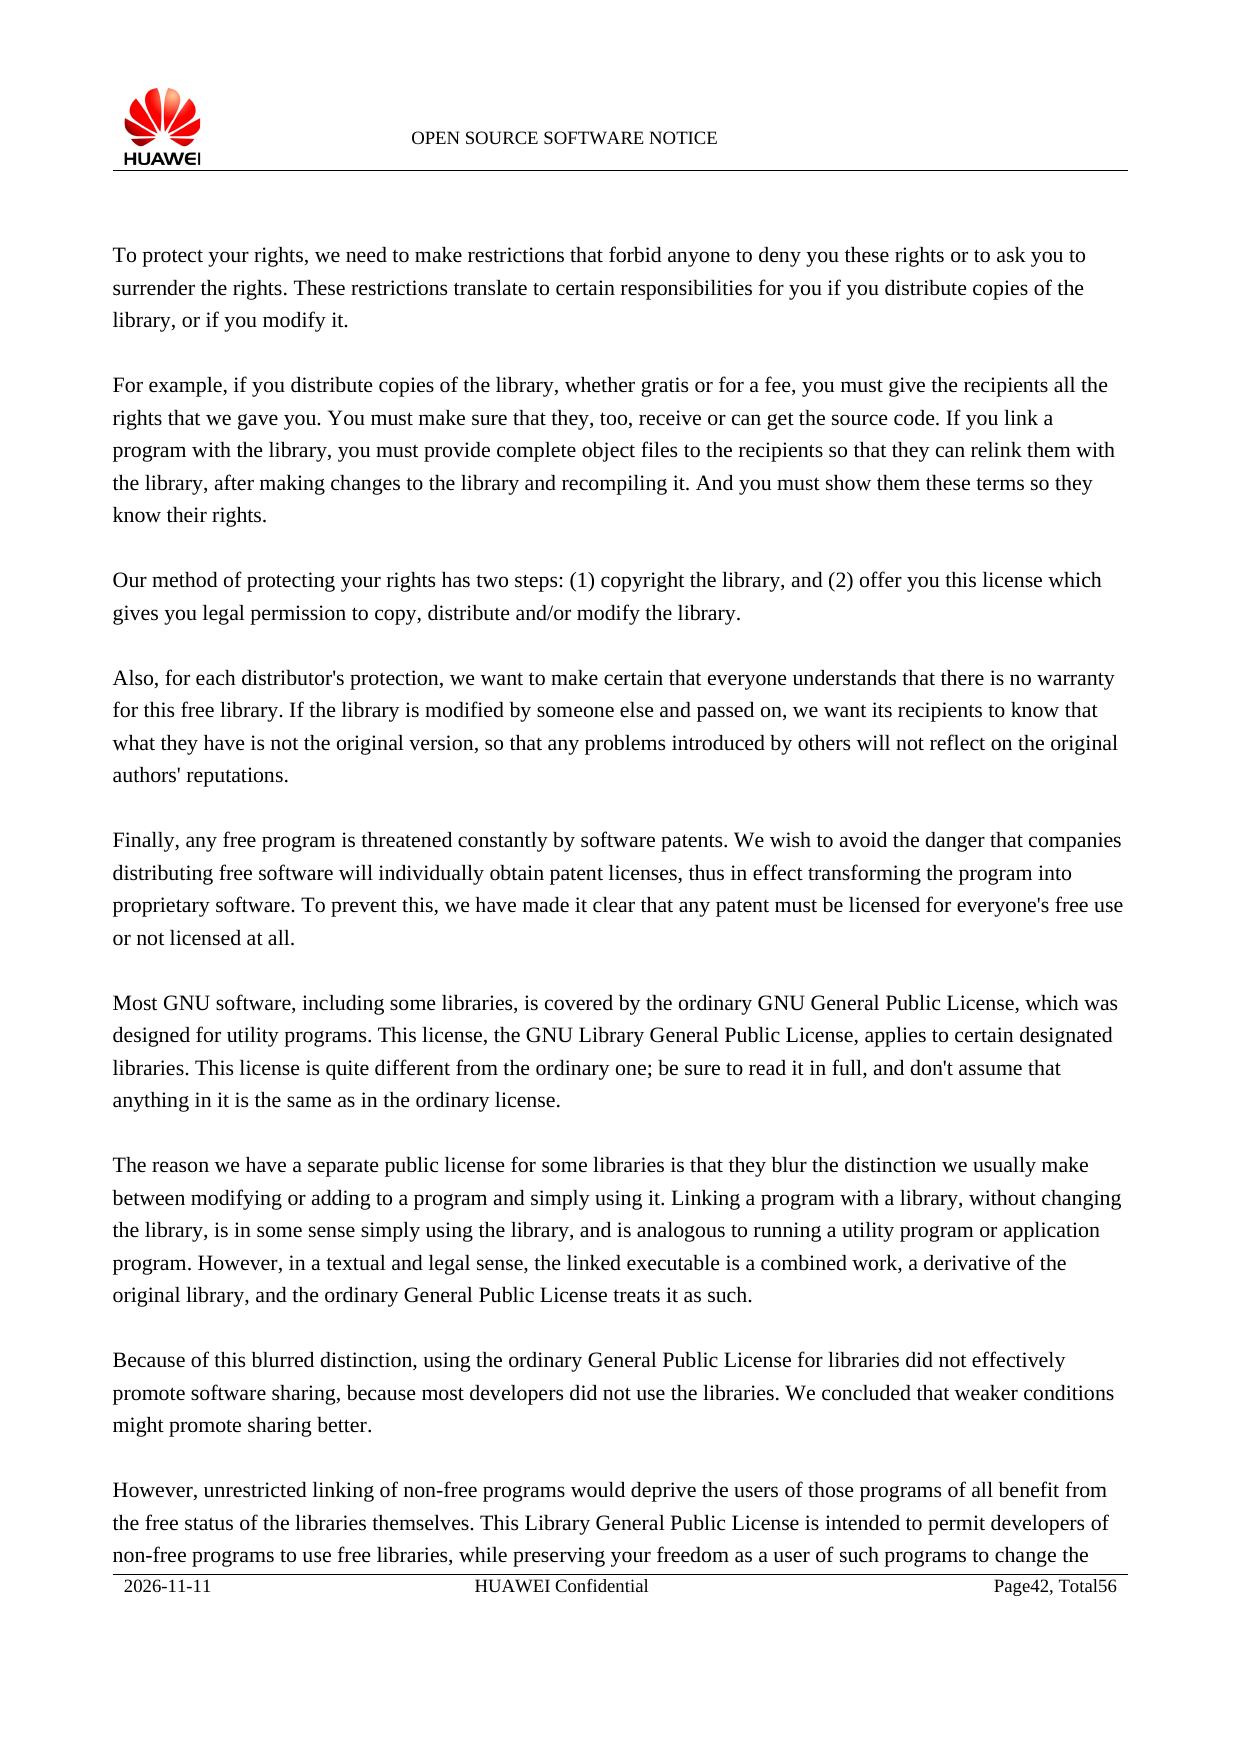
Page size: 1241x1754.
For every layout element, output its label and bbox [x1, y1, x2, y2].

picture [124, 88, 201, 165]
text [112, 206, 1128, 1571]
